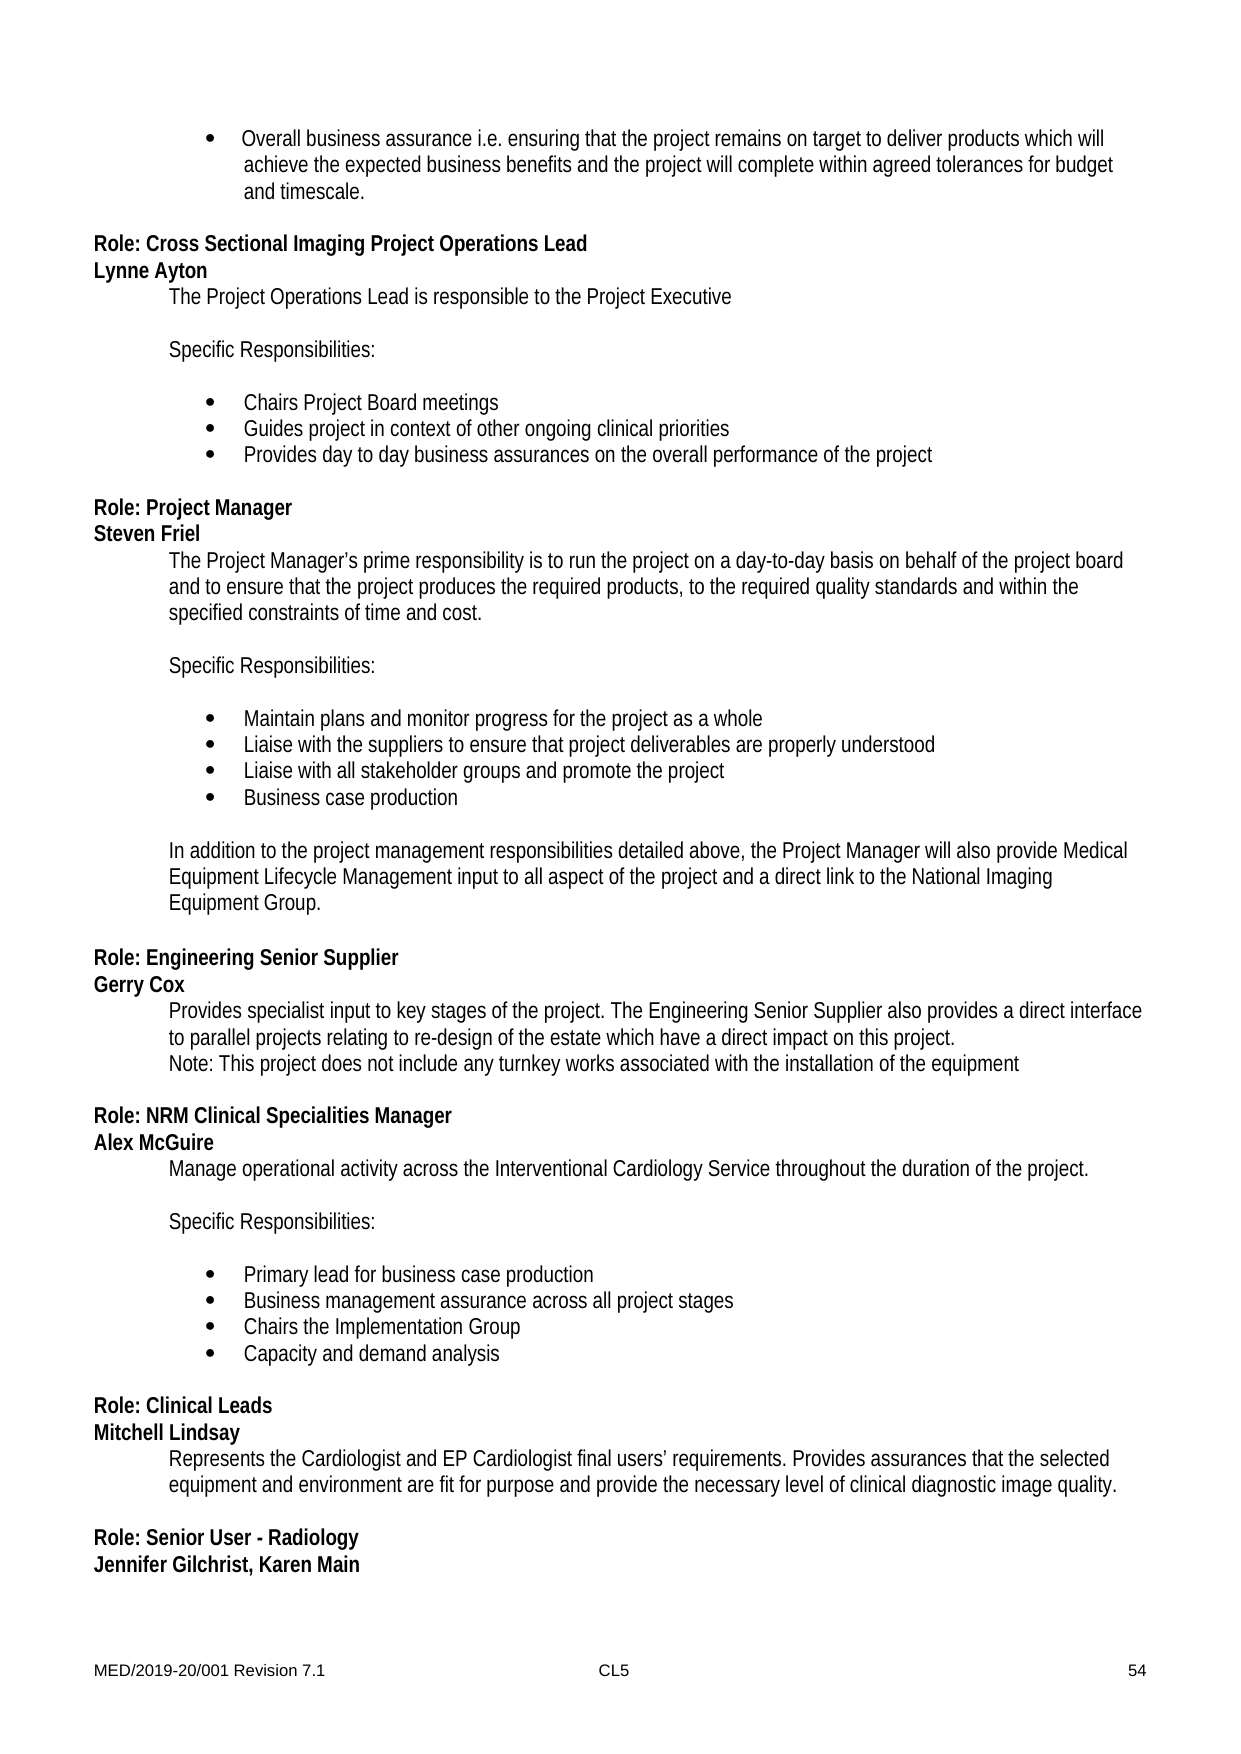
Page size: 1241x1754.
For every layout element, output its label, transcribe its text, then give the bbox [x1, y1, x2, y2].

text Specific Responsibilities: [169, 336, 1146, 362]
text Lynne Ayton [94, 257, 1146, 283]
text Role: Cross Sectional Imaging Project Operations Lead [94, 230, 1146, 257]
text The Project Operations Lead is responsible to the Project Executive [169, 283, 1146, 309]
text Role: NRM Clinical Specialities Manager [94, 1102, 1146, 1129]
text The Project Manager’s prime responsibility is to run the project on a day-to-day basis on behalf of the project board and to ensure that the project produces the required products, to the required quality standards and within the specified constraints of time and cost. [169, 547, 1146, 626]
text Role: Clinical Leads [94, 1392, 1146, 1419]
list Liaise with all stakeholder groups and promote the project [206, 757, 1146, 784]
text Specific Responsibilities: [169, 1208, 1146, 1234]
text Provides specialist input to key stages of the project. The Engineering Senior Supplier also provides a direct interface to parallel projects relating to re-design of the estate which have a direct impact on this project. [169, 997, 1146, 1050]
list Provides day to day business assurances on the overall performance of the project [206, 441, 1146, 468]
list Business management assurance across all project stages [206, 1287, 1146, 1313]
text Role: Engineering Senior Supplier [94, 944, 1146, 971]
text Mitchell Lindsay [94, 1419, 1146, 1445]
text Jennifer Gilchrist, Karen Main [94, 1551, 1146, 1577]
text Role: Project Manager [94, 494, 1146, 520]
text Manage operational activity across the Interventional Cardiology Service throughout the duration of the project. [169, 1155, 1146, 1182]
text Represents the Cardiologist and EP Cardiologist final users’ requirements. Provides assurances that the selected equipment and environment are fit for purpose and provide the necessary level of clinical diagnostic image quality. [169, 1445, 1146, 1498]
list Liaise with the suppliers to ensure that project deliverables are properly understood [206, 731, 1146, 757]
list Chairs the Implementation Group [206, 1313, 1146, 1340]
text Note: This project does not include any turnkey works associated with the installation of the equipment [169, 1050, 1146, 1076]
list Business case production [206, 784, 1146, 810]
text Steven Friel [94, 520, 1146, 547]
text In addition to the project management responsibilities detailed above, the Project Manager will also provide Medical Equipment Lifecycle Management input to all aspect of the project and a direct link to the National Imaging Equipment Group. [169, 837, 1146, 916]
list Overall business assurance i.e. ensuring that the project remains on target to deliver products which will achieve the expected business benefits and the project will complete within agreed tolerances for budget and timescale. [206, 125, 1146, 204]
list Primary lead for business case production [206, 1261, 1146, 1287]
list Chairs Project Board meetings [206, 388, 1146, 415]
text Specific Responsibilities: [169, 652, 1146, 678]
list Maintain plans and monitor progress for the project as a whole [206, 705, 1146, 731]
text Alex McGuire [94, 1129, 1146, 1155]
text Role: Senior User - Radiology [94, 1524, 1146, 1551]
list Capacity and demand analysis [206, 1340, 1146, 1366]
list Guides project in context of other ongoing clinical priorities [206, 415, 1146, 441]
text Gerry Cox [94, 971, 1146, 997]
